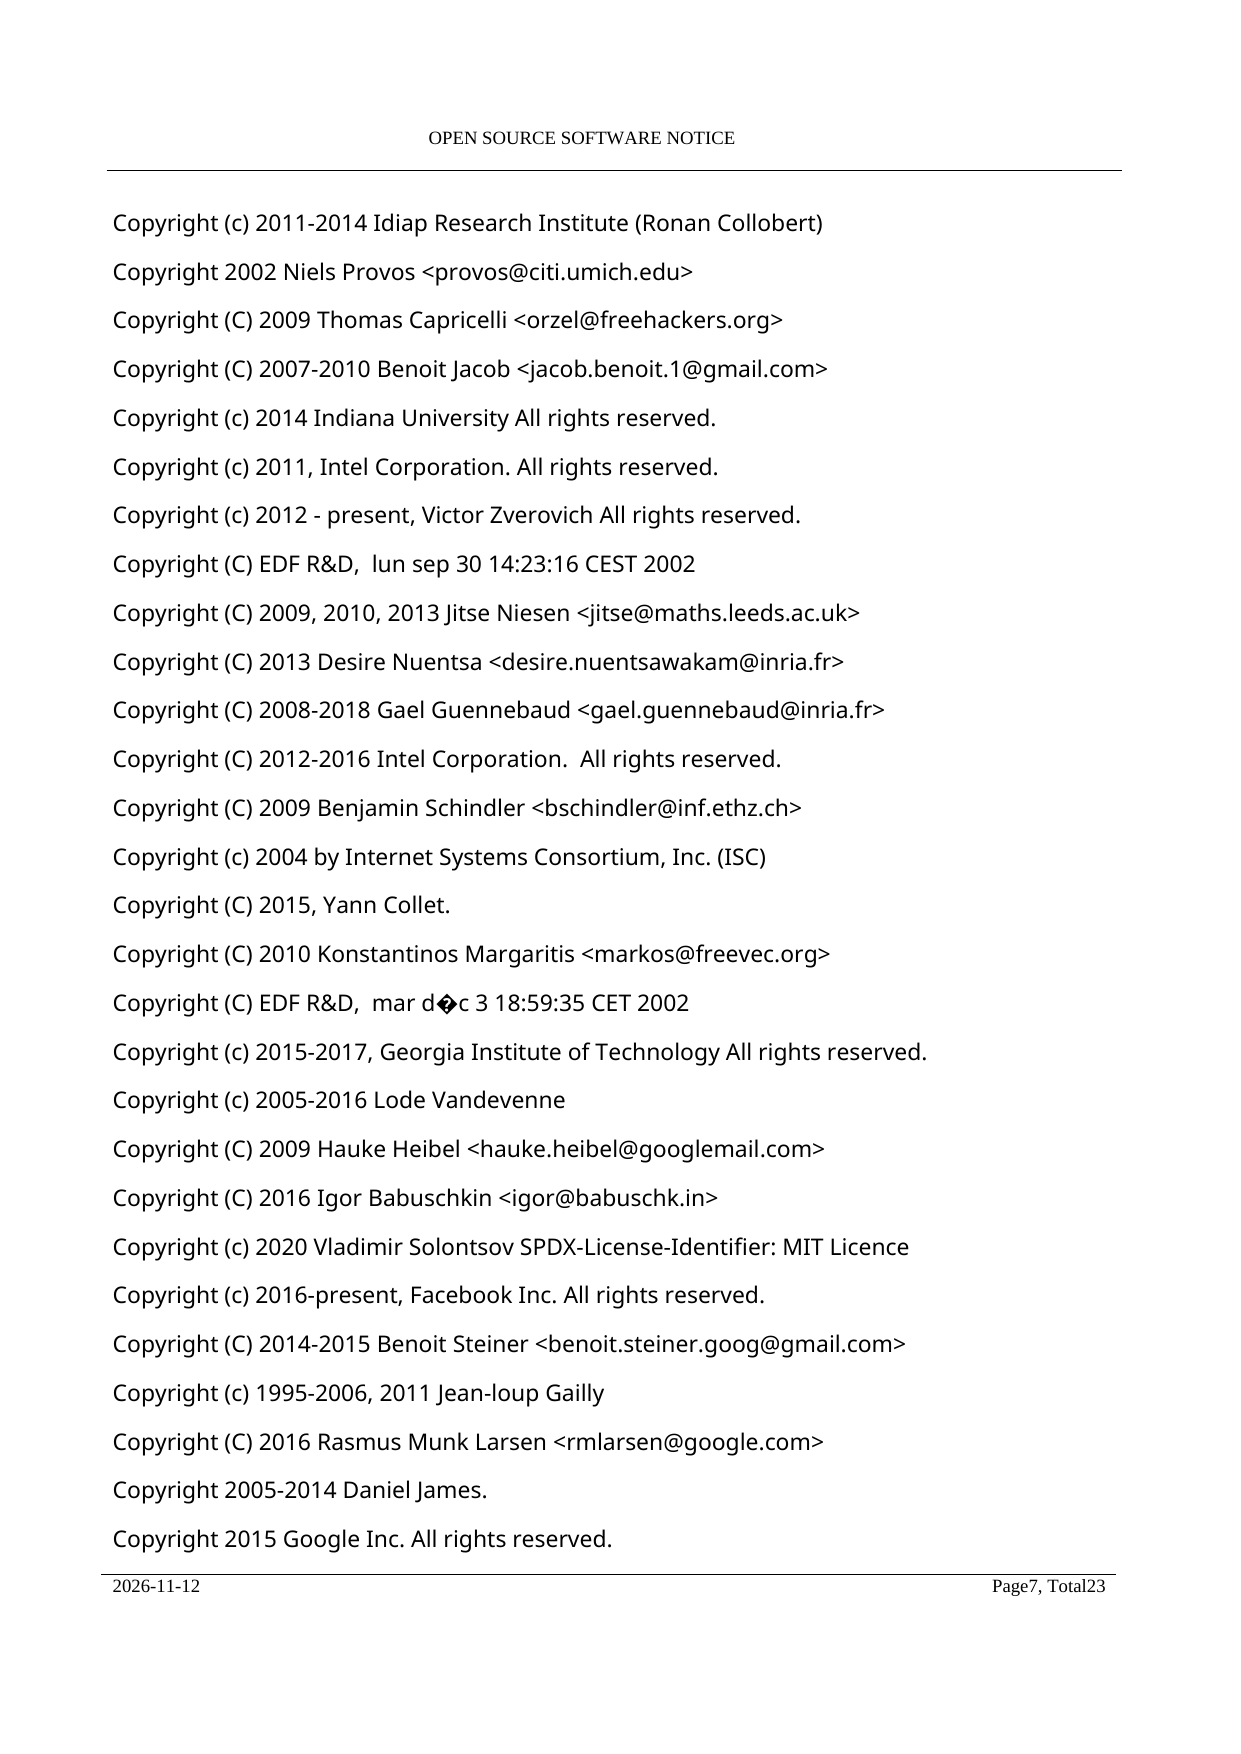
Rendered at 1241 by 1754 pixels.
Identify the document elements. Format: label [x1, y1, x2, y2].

text [112, 206, 1128, 1555]
